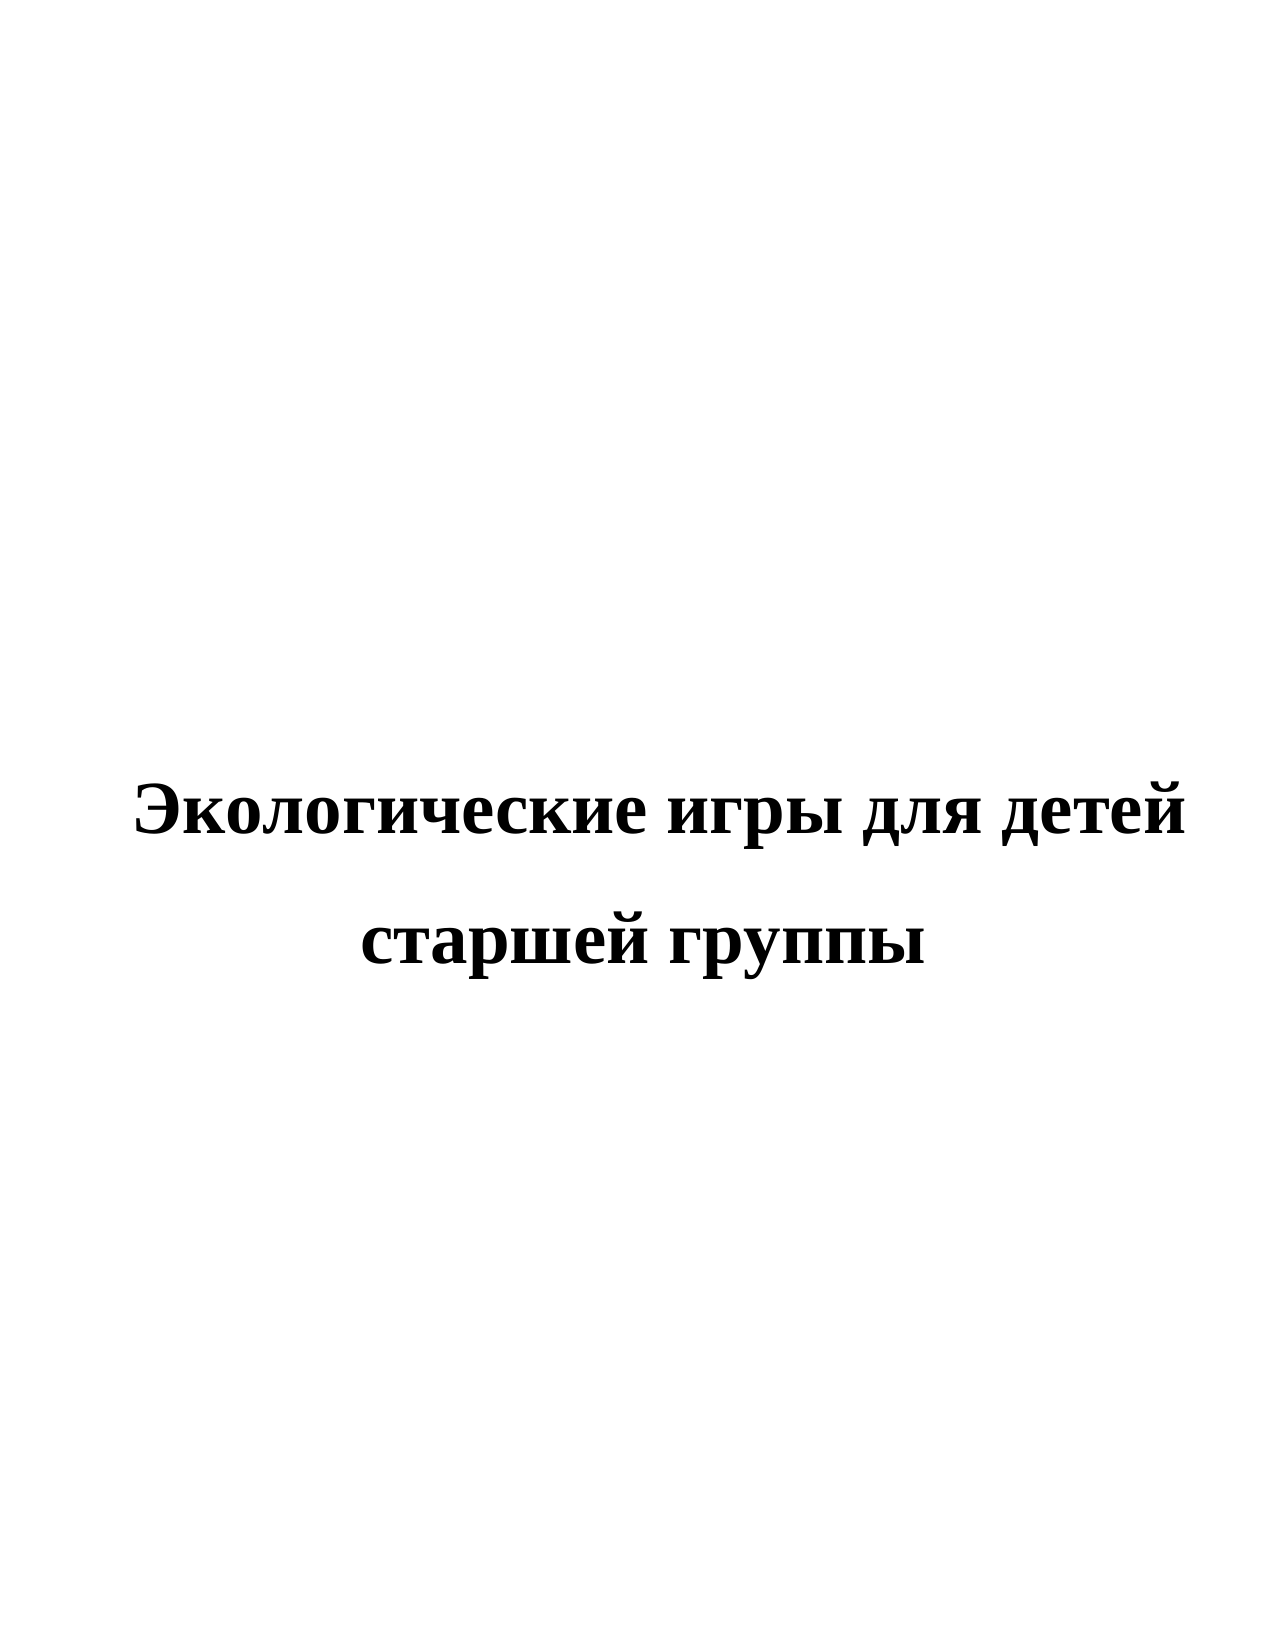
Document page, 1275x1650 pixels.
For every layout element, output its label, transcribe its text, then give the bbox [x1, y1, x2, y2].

text Экологические игры для детей старшей группы [76, 764, 1211, 979]
